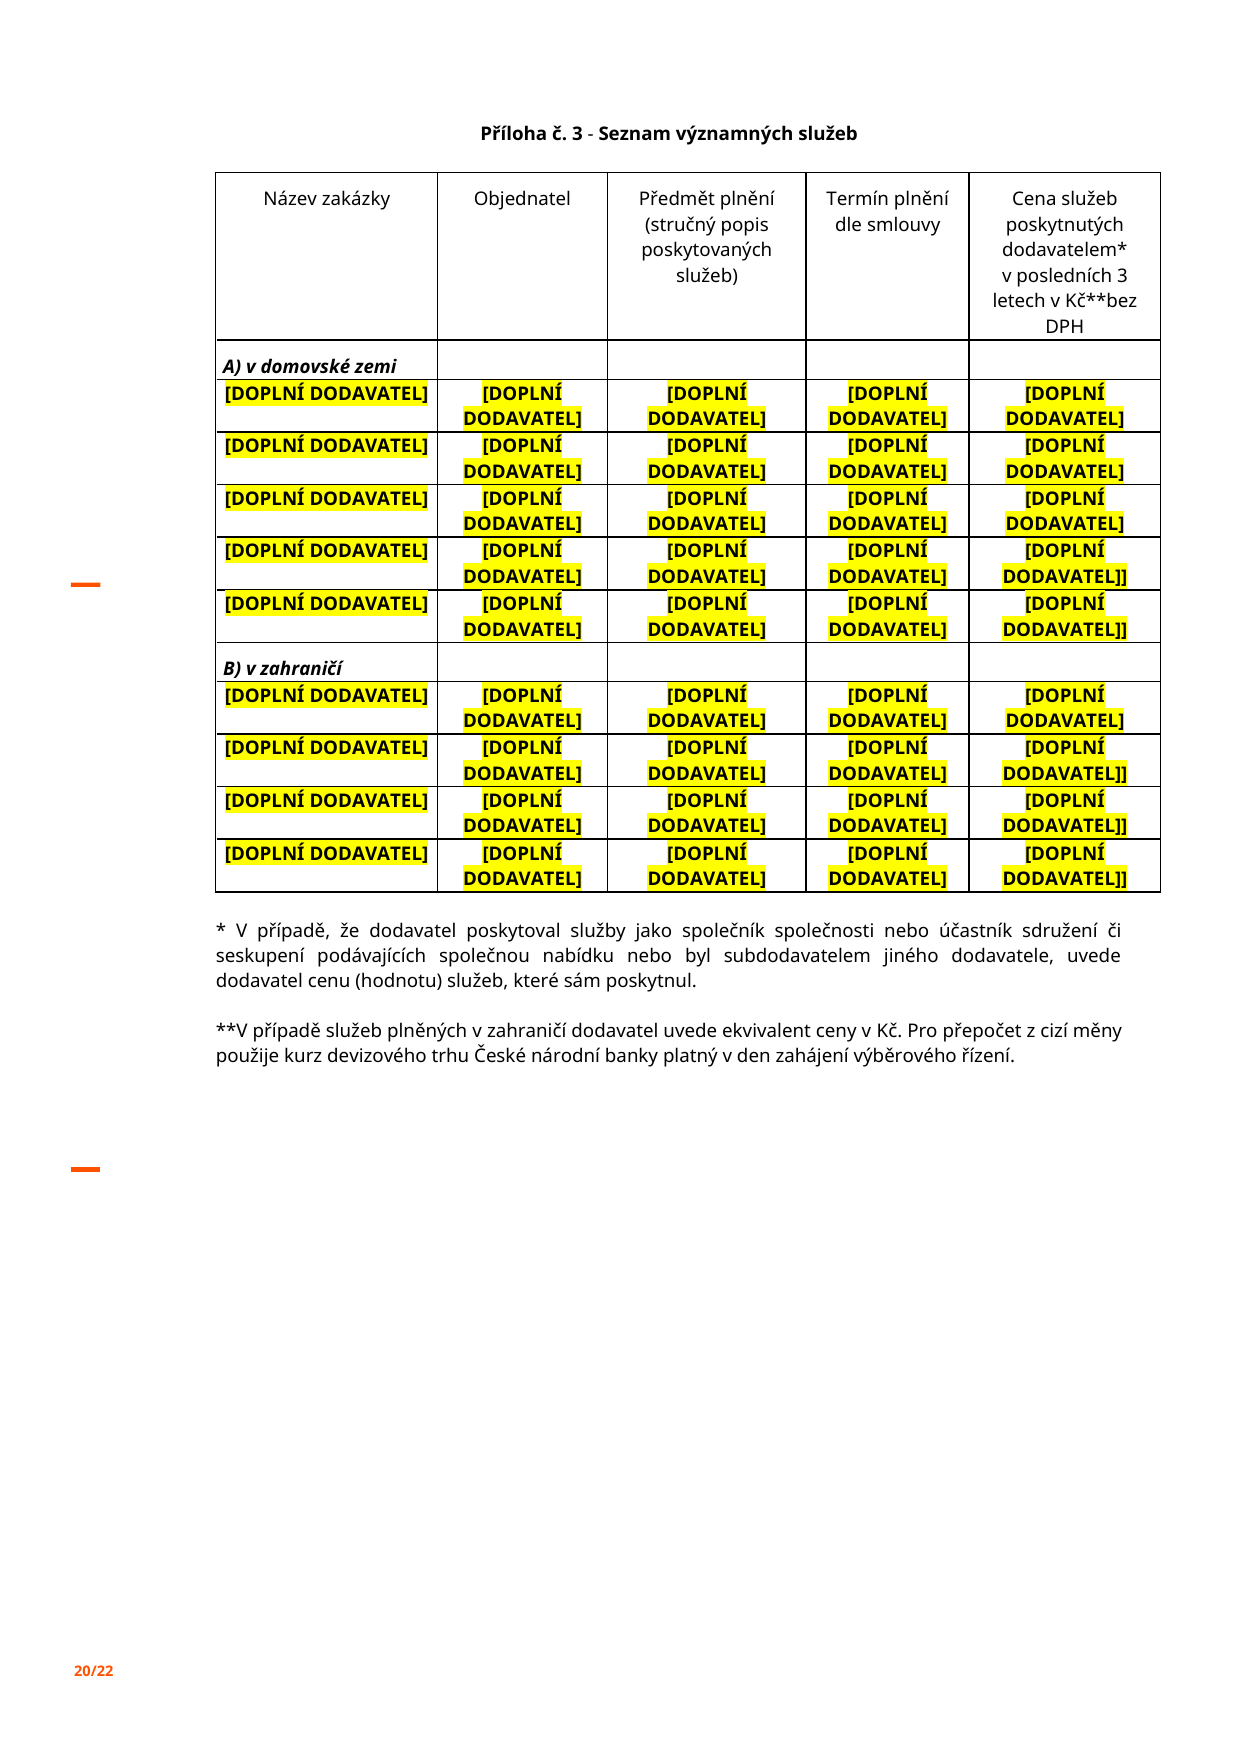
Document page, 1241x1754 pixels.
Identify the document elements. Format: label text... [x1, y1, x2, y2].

table_cell [DOPLNÍ DODAVATEL] [807, 787, 848, 838]
table_cell [DOPLNÍ DODAVATEL] [747, 787, 805, 838]
table_cell [DOPLNÍ DODAVATEL]] [970, 591, 1025, 641]
table_cell [DOPLNÍ DODAVATEL]] [970, 787, 1025, 838]
table_cell [DOPLNÍ DODAVATEL] [608, 485, 667, 536]
table_cell [DOPLNÍ DODAVATEL] [927, 787, 968, 838]
table_cell [DOPLNÍ DODAVATEL] [807, 735, 848, 786]
table_cell [DOPLNÍ DODAVATEL] [747, 380, 805, 431]
table_cell [DOPLNÍ DODAVATEL] [608, 538, 667, 589]
table_cell [DOPLNÍ DODAVATEL]] [1105, 735, 1160, 786]
table_cell [DOPLNÍ DODAVATEL] [216, 380, 437, 431]
table_cell [DOPLNÍ DODAVATEL] [807, 380, 848, 431]
table_cell [DOPLNÍ DODAVATEL] [216, 432, 437, 484]
table_cell [DOPLNÍ DODAVATEL] [747, 485, 805, 536]
table_header Cena služeb poskytnutých dodavatelem* v posledních 3 letech v Kč**bez DPH [970, 173, 1160, 339]
table_cell [DOPLNÍ DODAVATEL] [807, 433, 848, 484]
table_cell [807, 643, 968, 681]
table_cell [DOPLNÍ DODAVATEL]] [1105, 538, 1160, 589]
table_cell [DOPLNÍ DODAVATEL] [970, 380, 1025, 431]
table_cell [DOPLNÍ DODAVATEL] [927, 380, 968, 431]
table_cell [807, 341, 968, 378]
table_cell [DOPLNÍ DODAVATEL] [216, 734, 437, 786]
table_cell [DOPLNÍ DODAVATEL] [562, 787, 607, 838]
table_cell [DOPLNÍ DODAVATEL] [562, 735, 607, 786]
table_cell [DOPLNÍ DODAVATEL] [747, 682, 805, 733]
table_cell [DOPLNÍ DODAVATEL] [216, 485, 437, 536]
table_cell A) v domovské zemi [216, 340, 437, 378]
table_cell [DOPLNÍ DODAVATEL]] [1105, 840, 1160, 891]
table_cell [DOPLNÍ DODAVATEL] [1105, 682, 1160, 733]
table_cell [608, 341, 805, 378]
table_cell [DOPLNÍ DODAVATEL] [747, 538, 805, 589]
table_cell [DOPLNÍ DODAVATEL] [562, 485, 607, 536]
table_cell [DOPLNÍ DODAVATEL] [438, 735, 482, 786]
table_cell [DOPLNÍ DODAVATEL] [747, 433, 805, 484]
table_cell [DOPLNÍ DODAVATEL]] [970, 840, 1025, 891]
table_cell [DOPLNÍ DODAVATEL] [562, 682, 607, 733]
table_cell [DOPLNÍ DODAVATEL] [927, 433, 968, 484]
table_cell [DOPLNÍ DODAVATEL] [747, 735, 805, 786]
text Příloha č. 3 - Seznam významných služeb [216, 121, 1122, 146]
table_header Předmět plnění (stručný popis poskytovaných služeb) [608, 173, 805, 339]
table_cell [DOPLNÍ DODAVATEL] [562, 538, 607, 589]
table_cell [DOPLNÍ DODAVATEL] [216, 839, 437, 891]
table_cell [DOPLNÍ DODAVATEL] [438, 433, 482, 484]
table_cell [DOPLNÍ DODAVATEL] [807, 591, 848, 641]
table_cell [DOPLNÍ DODAVATEL]] [1105, 787, 1160, 838]
table_cell [DOPLNÍ DODAVATEL]] [970, 735, 1025, 786]
table_cell [DOPLNÍ DODAVATEL] [1105, 433, 1160, 484]
table_cell [DOPLNÍ DODAVATEL] [438, 485, 482, 536]
table_cell [438, 643, 607, 681]
table_cell [DOPLNÍ DODAVATEL] [216, 537, 437, 589]
table_cell [DOPLNÍ DODAVATEL] [970, 485, 1025, 536]
table_cell [DOPLNÍ DODAVATEL] [608, 682, 667, 733]
table_cell [DOPLNÍ DODAVATEL] [1105, 485, 1160, 536]
table_cell [DOPLNÍ DODAVATEL] [562, 433, 607, 484]
table_cell [DOPLNÍ DODAVATEL] [438, 787, 482, 838]
table_cell [DOPLNÍ DODAVATEL] [438, 591, 482, 641]
table_cell [DOPLNÍ DODAVATEL] [438, 380, 482, 431]
table_cell [DOPLNÍ DODAVATEL] [807, 538, 848, 589]
table_cell [DOPLNÍ DODAVATEL] [608, 787, 667, 838]
table_cell [DOPLNÍ DODAVATEL] [562, 380, 607, 431]
table_cell [DOPLNÍ DODAVATEL] [216, 590, 437, 641]
text **V případě služeb plněných v zahraničí dodavatel uvede ekvivalent ceny v Kč. Pro přepočet z cizí měny použije kurz devizového trhu České národní banky platný v den zahájení výběrového řízení. [216, 1017, 1122, 1067]
table_cell [DOPLNÍ DODAVATEL] [608, 591, 667, 641]
table_cell [DOPLNÍ DODAVATEL] [216, 787, 437, 838]
table_cell [DOPLNÍ DODAVATEL] [1105, 380, 1160, 431]
table_header Termín plnění dle smlouvy [807, 173, 968, 339]
table_cell [DOPLNÍ DODAVATEL] [927, 591, 968, 641]
table_cell [DOPLNÍ DODAVATEL] [608, 840, 667, 891]
table_cell [970, 643, 1160, 681]
table_cell [DOPLNÍ DODAVATEL] [438, 682, 482, 733]
table_cell [DOPLNÍ DODAVATEL] [927, 538, 968, 589]
table_cell [DOPLNÍ DODAVATEL] [927, 840, 968, 891]
table_cell [DOPLNÍ DODAVATEL] [927, 682, 968, 733]
table_cell [608, 643, 805, 681]
table_cell [438, 341, 607, 378]
table_cell [DOPLNÍ DODAVATEL] [216, 682, 437, 733]
table_cell [DOPLNÍ DODAVATEL] [562, 591, 607, 641]
table_cell [DOPLNÍ DODAVATEL] [747, 840, 805, 891]
table_cell [DOPLNÍ DODAVATEL]] [1105, 591, 1160, 641]
table_cell [DOPLNÍ DODAVATEL] [807, 840, 848, 891]
table_header Název zakázky [216, 173, 437, 339]
table_cell [DOPLNÍ DODAVATEL]] [970, 538, 1025, 589]
table_cell [DOPLNÍ DODAVATEL] [807, 485, 848, 536]
table_cell [DOPLNÍ DODAVATEL] [970, 682, 1025, 733]
table_cell [DOPLNÍ DODAVATEL] [970, 433, 1025, 484]
table_cell [970, 341, 1160, 378]
text * V případě, že dodavatel poskytoval služby jako společník společnosti nebo účastník sdružení či seskupení podávajících společnou nabídku nebo byl subdodavatelem jiného dodavatele, uvede dodavatel cenu (hodnotu) služeb, které sám poskytnul. [216, 917, 1122, 992]
table_cell [DOPLNÍ DODAVATEL] [747, 591, 805, 641]
table_cell [DOPLNÍ DODAVATEL] [807, 682, 848, 733]
table_cell [DOPLNÍ DODAVATEL] [608, 735, 667, 786]
table_cell [DOPLNÍ DODAVATEL] [927, 735, 968, 786]
table_header Objednatel [438, 173, 607, 339]
table_cell [DOPLNÍ DODAVATEL] [438, 840, 482, 891]
table_cell [DOPLNÍ DODAVATEL] [438, 538, 482, 589]
table_cell [DOPLNÍ DODAVATEL] [562, 840, 607, 891]
table_cell [DOPLNÍ DODAVATEL] [608, 433, 667, 484]
table_cell B) v zahraničí [216, 643, 437, 681]
table_cell [DOPLNÍ DODAVATEL] [927, 485, 968, 536]
table_cell [DOPLNÍ DODAVATEL] [608, 380, 667, 431]
